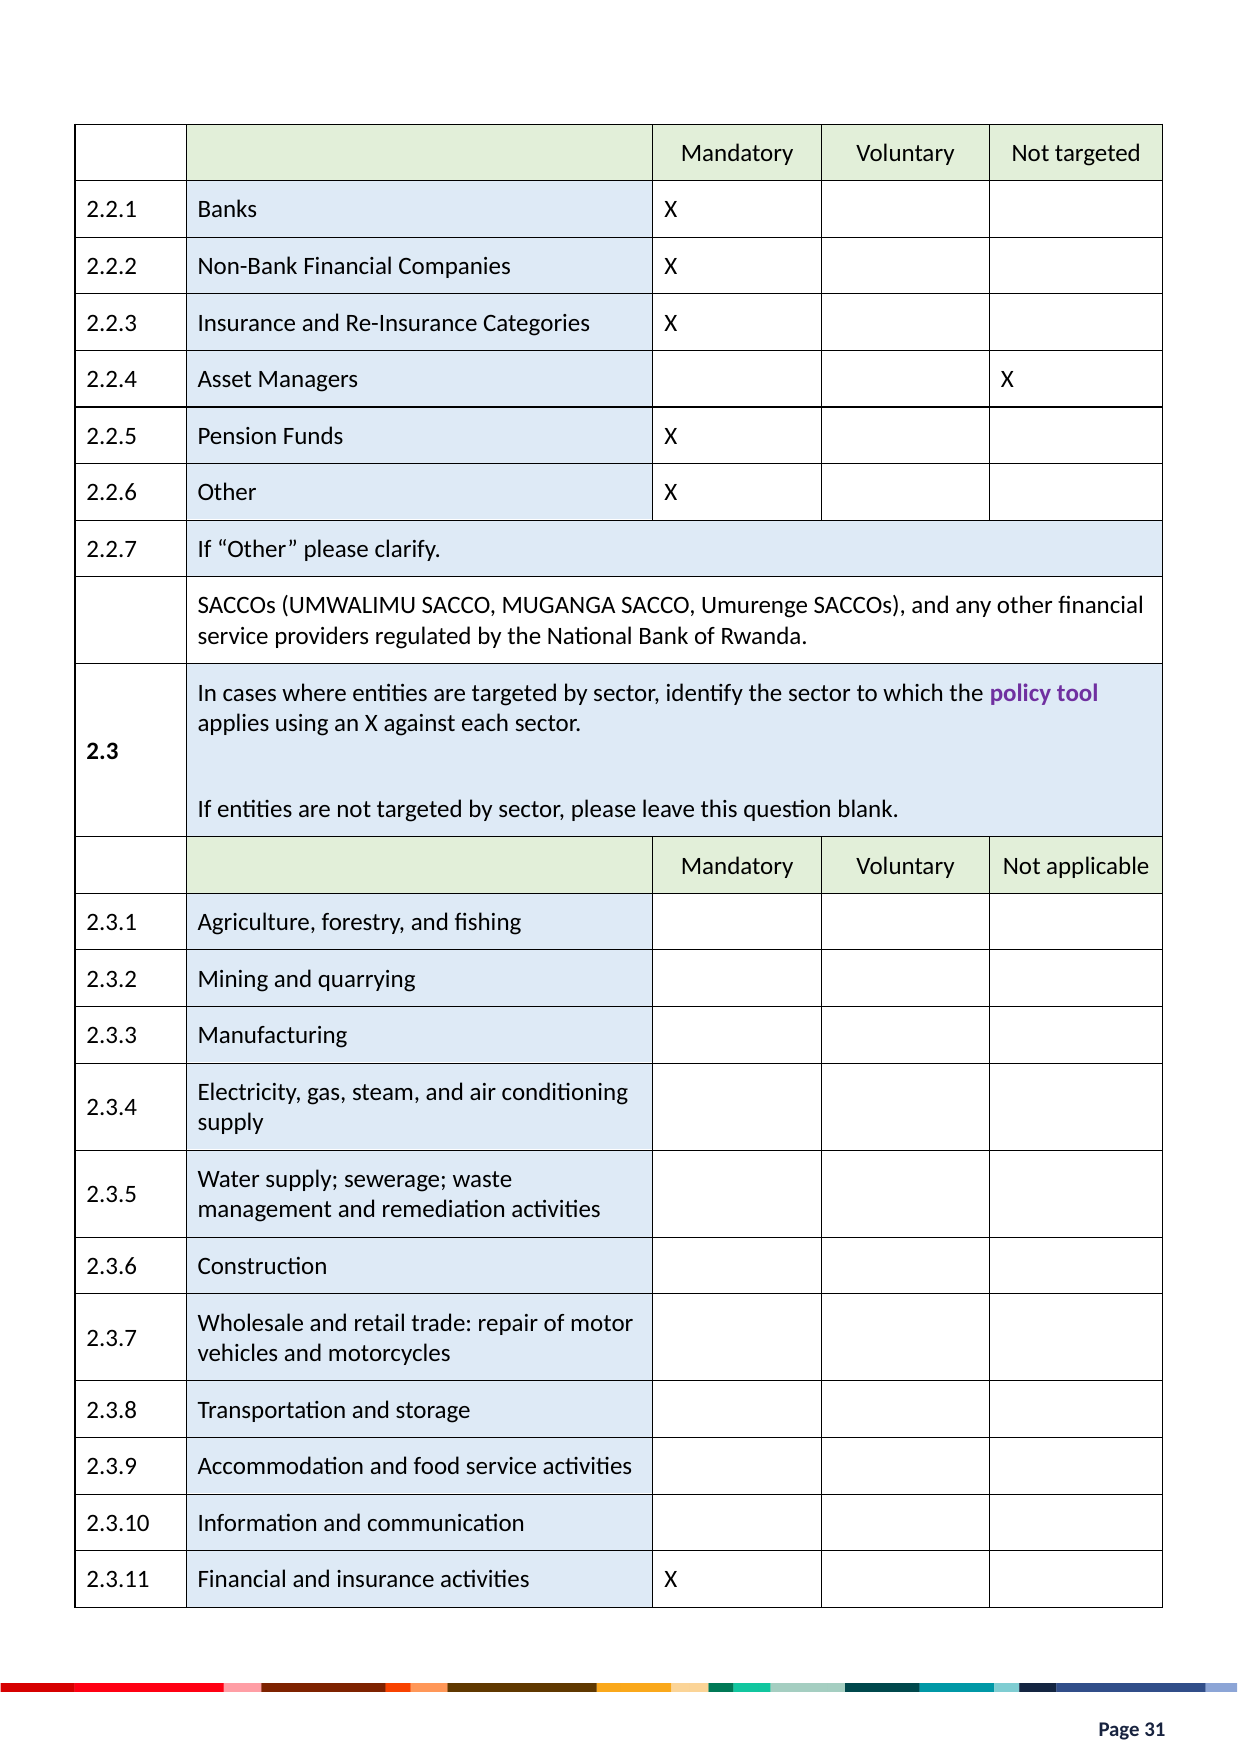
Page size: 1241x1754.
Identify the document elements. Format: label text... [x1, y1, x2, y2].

table_cell [990, 294, 1162, 350]
table_cell [822, 181, 989, 237]
table_cell 2.2.6 [76, 464, 186, 519]
table_cell Electricity, gas, steam, and air conditioning supply [187, 1064, 652, 1149]
table_cell Insurance and Re-Insurance Categories [187, 294, 652, 350]
table_cell 2.3.3 [76, 1007, 186, 1062]
table_cell [822, 894, 989, 949]
table_cell Information and communication [187, 1495, 652, 1550]
picture [0, 1683, 1236, 1692]
table_cell [990, 1294, 1162, 1380]
table_cell [990, 181, 1162, 237]
table_cell X [653, 238, 821, 293]
table_cell Water supply; sewerage; waste management and remediation activities [187, 1151, 652, 1237]
table_cell [990, 1007, 1162, 1062]
table_cell If “Other” please clarify. [187, 521, 1162, 576]
table_cell [76, 125, 186, 180]
table_cell [990, 1064, 1162, 1149]
table_cell [822, 1381, 989, 1437]
table_cell 2.3.7 [76, 1294, 186, 1380]
table_cell Voluntary [822, 837, 989, 893]
table_cell X [990, 351, 1162, 406]
table_cell 2.2.1 [76, 181, 186, 237]
table_cell [990, 894, 1162, 949]
table_cell [822, 1294, 989, 1380]
table_cell [990, 1438, 1162, 1493]
table_cell Non-Bank Financial Companies [187, 238, 652, 293]
table_cell Accommodation and food service activities [187, 1438, 652, 1493]
table_cell Agriculture, forestry, and fishing [187, 894, 652, 949]
table_cell [653, 1381, 821, 1437]
table_cell 2.3.9 [76, 1438, 186, 1493]
table_cell [187, 837, 652, 893]
table_cell 2.3.2 [76, 950, 186, 1006]
table_cell 2.3.1 [76, 894, 186, 949]
table_cell [990, 1495, 1162, 1550]
table_cell X [653, 181, 821, 237]
table_cell X [653, 1551, 821, 1607]
table_cell [653, 1438, 821, 1493]
table_cell [990, 950, 1162, 1006]
table_cell 2.2.3 [76, 294, 186, 350]
table_cell SACCOs (UMWALIMU SACCO, MUGANGA SACCO, Umurenge SACCOs), and any other financial service providers regulated by the National Bank of Rwanda. [187, 577, 1162, 663]
table_cell Not applicable [990, 837, 1162, 893]
table_cell X [653, 294, 821, 350]
table_cell Other [187, 464, 652, 519]
table_cell Not targeted [990, 125, 1162, 180]
table_cell 2.2.2 [76, 238, 186, 293]
table_cell [822, 408, 989, 463]
table_cell Asset Managers [187, 351, 652, 406]
table_cell [76, 837, 186, 893]
table_cell [822, 351, 989, 406]
table_cell Banks [187, 181, 652, 237]
table_cell Mandatory [653, 837, 821, 893]
table_cell 2.2.7 [76, 521, 186, 576]
table_cell [822, 1064, 989, 1149]
table_cell X [653, 464, 821, 519]
table_cell Pension Funds [187, 408, 652, 463]
table_cell [653, 1238, 821, 1293]
table_cell [822, 1151, 989, 1237]
table_cell [990, 464, 1162, 519]
table_cell 2.3.6 [76, 1238, 186, 1293]
table_cell [990, 408, 1162, 463]
table_cell Construction [187, 1238, 652, 1293]
table_cell Manufacturing [187, 1007, 652, 1062]
table_cell 2.3.8 [76, 1381, 186, 1437]
table_cell [990, 1238, 1162, 1293]
table_cell [653, 1064, 821, 1149]
table_cell [822, 464, 989, 519]
table_cell [187, 125, 652, 180]
table_cell [653, 950, 821, 1006]
table_cell In cases where entities are targeted by sector, identify the sector to which the policy tool applies using an X against each sector. If entities are not targeted by sector, please leave this question blank. [187, 664, 1162, 836]
table_cell [990, 1551, 1162, 1607]
table_cell Wholesale and retail trade: repair of motor vehicles and motorcycles [187, 1294, 652, 1380]
table_cell 2.3.11 [76, 1551, 186, 1607]
table_cell [653, 1294, 821, 1380]
table_cell [822, 1495, 989, 1550]
table_cell Voluntary [822, 125, 989, 180]
table_cell [990, 1381, 1162, 1437]
table_cell [653, 1495, 821, 1550]
table_cell [653, 351, 821, 406]
table_cell [822, 294, 989, 350]
table_cell X [653, 408, 821, 463]
table_cell [822, 1007, 989, 1062]
table_cell [653, 1151, 821, 1237]
table_cell 2.2.5 [76, 408, 186, 463]
table_cell 2.3.10 [76, 1495, 186, 1550]
table_cell [822, 1438, 989, 1493]
table_cell [822, 238, 989, 293]
table_cell Transportation and storage [187, 1381, 652, 1437]
table_cell 2.2.4 [76, 351, 186, 406]
table_cell [822, 1551, 989, 1607]
table_cell [653, 1007, 821, 1062]
table_cell 2.3.4 [76, 1064, 186, 1149]
table_cell [76, 577, 186, 663]
table_cell 2.3 [76, 664, 186, 836]
table_cell [990, 1151, 1162, 1237]
table_cell [990, 238, 1162, 293]
table_cell Financial and insurance activities [187, 1551, 652, 1607]
table_cell Mandatory [653, 125, 821, 180]
table_cell 2.3.5 [76, 1151, 186, 1237]
table_cell Mining and quarrying [187, 950, 652, 1006]
table_cell [653, 894, 821, 949]
table_cell [822, 950, 989, 1006]
table_cell [822, 1238, 989, 1293]
